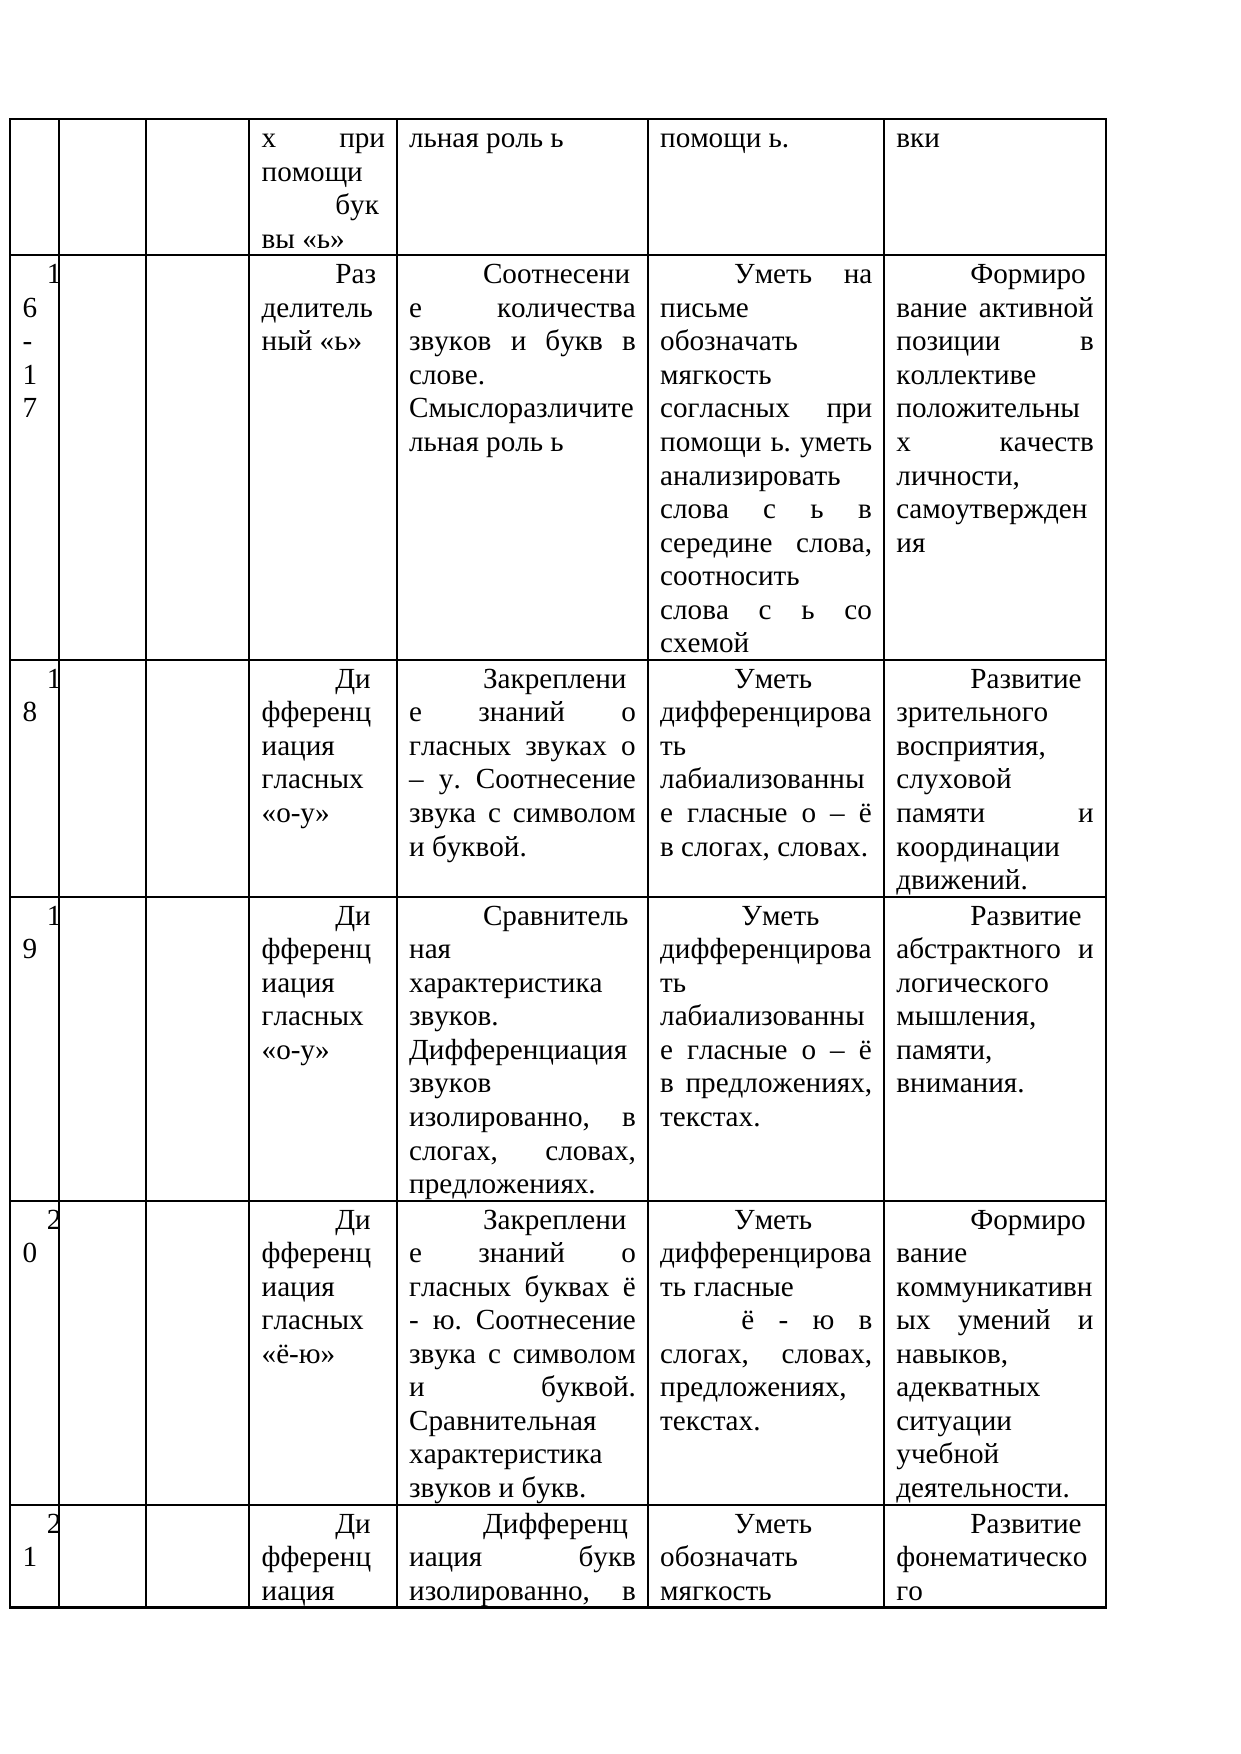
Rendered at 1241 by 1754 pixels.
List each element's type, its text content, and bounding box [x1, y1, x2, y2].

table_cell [649, 1506, 883, 1606]
table_cell [147, 256, 248, 659]
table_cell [250, 120, 396, 254]
table_cell Развитие зрительного восприятия, слуховой памяти и координации движений. [885, 661, 1105, 896]
table_cell Разделительный «ь» [250, 256, 396, 659]
table_cell 21 [11, 1506, 58, 1606]
table_cell 20 [11, 1202, 58, 1504]
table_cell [250, 1506, 396, 1606]
table_cell Закрепление знаний о гласных буквах ё - ю. Соотнесение звука с символом и буквой. Сравнительная характеристика звуков и букв. [398, 1202, 647, 1504]
table_cell Сравнительная характеристика звуков. Дифференциация звуков изолированно, в слогах, словах, предложениях. [398, 898, 647, 1200]
table_cell Развитие абстрактного и логического мышления, памяти, внимания. [885, 898, 1105, 1200]
table_cell [147, 120, 248, 254]
table_cell 18 [11, 661, 58, 896]
table_cell Дифференциация гласных «о-у» [250, 661, 396, 896]
table_cell Соотнесение количества звуков и букв в слове. Смыслоразличительная роль ь [398, 256, 647, 659]
table_cell [60, 256, 145, 659]
table_cell 19 [11, 898, 58, 1200]
table_cell [60, 1202, 145, 1504]
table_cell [398, 120, 647, 254]
table_cell Уметь на письме обозначать мягкость согласных при помощи ь. уметь анализировать слова с ь в середине слова, соотносить слова с ь со схемой [649, 256, 883, 659]
table_cell [60, 661, 145, 896]
table_cell [147, 898, 248, 1200]
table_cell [649, 120, 883, 254]
table_cell [60, 1506, 145, 1606]
table_cell [147, 661, 248, 896]
table_cell Формирование активной позиции в коллективе положительных качеств личности, самоутверждения [885, 256, 1105, 659]
table_cell [147, 1202, 248, 1504]
table_cell Дифференциация гласных «ё-ю» [250, 1202, 396, 1504]
table_cell Закрепление знаний о гласных звуках о – у. Соотнесение звука с символом и буквой. [398, 661, 647, 896]
table_cell 16-17 [11, 256, 58, 659]
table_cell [885, 120, 1105, 254]
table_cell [885, 1506, 1105, 1606]
table_cell Формирование коммуникативных умений и навыков, адекватных ситуации учебной деятельности. [885, 1202, 1105, 1504]
table_cell Дифференциация гласных «о-у» [250, 898, 396, 1200]
table_cell Уметь дифференцировать лабиализованные гласные о – ё в слогах, словах. [649, 661, 883, 896]
table_cell Уметь дифференцировать гласные ё - ю в слогах, словах, предложениях, текстах. [649, 1202, 883, 1504]
table_cell [60, 898, 145, 1200]
table_cell [147, 1506, 248, 1606]
table_cell 15 [11, 120, 58, 254]
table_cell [398, 1506, 647, 1606]
table_cell Уметь дифференцировать лабиализованные гласные о – ё в предложениях, текстах. [649, 898, 883, 1200]
table_cell [60, 120, 145, 254]
